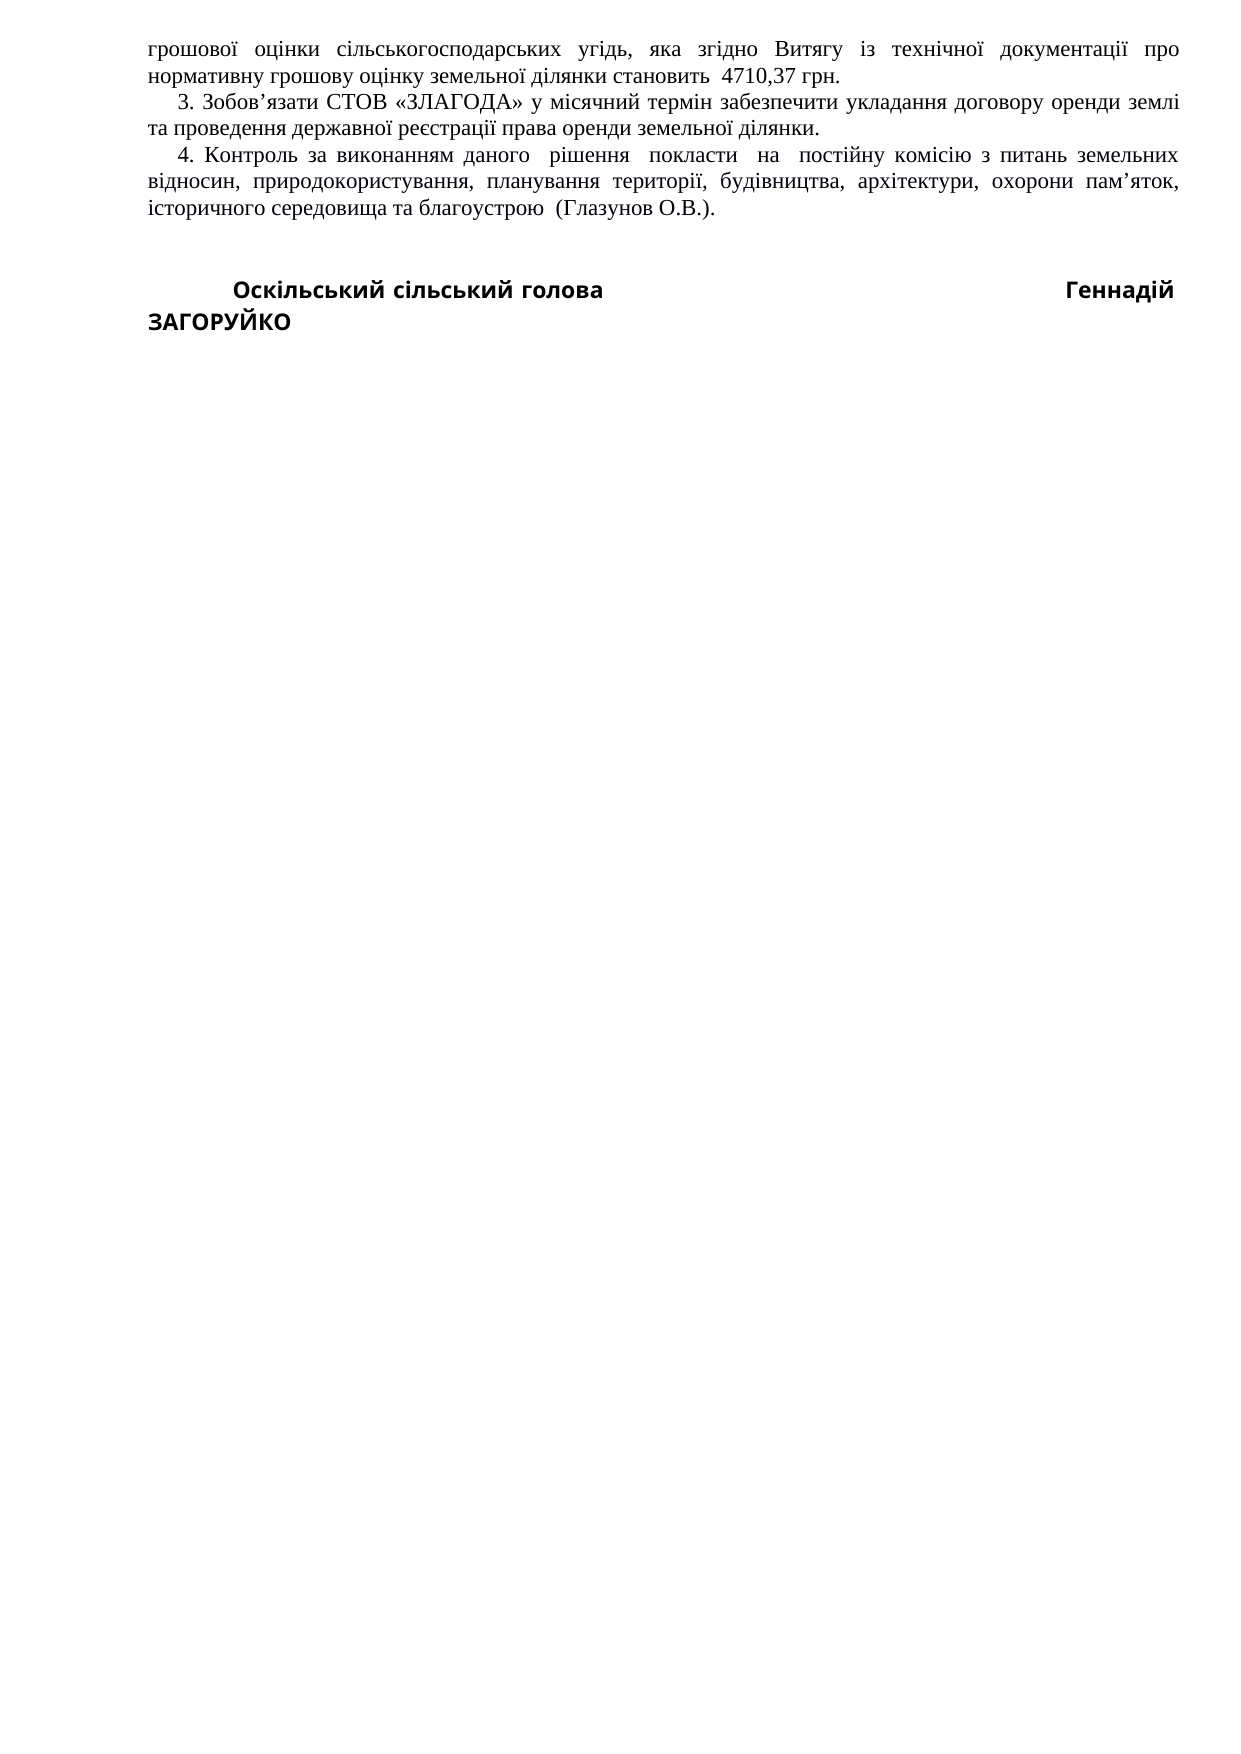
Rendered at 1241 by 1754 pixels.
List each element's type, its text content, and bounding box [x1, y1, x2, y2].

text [148, 35, 1181, 88]
text Оскільський сільський голова Геннадій ЗАГОРУЙКО [148, 274, 1181, 337]
text 3. Зобов’язати СТОВ «ЗЛАГОДА» у місячний термін забезпечити укладання договору оренди землі та проведення державної реєстрації права оренди земельної ділянки. [148, 88, 1181, 141]
text 4. Контроль за виконанням даного рішення покласти на постійну комісію з питань земельних відносин, природокористування, планування території, будівництва, архітектури, охорони пам’яток, історичного середовища та благоустрою (Глазунов О.В.). [148, 141, 1181, 220]
